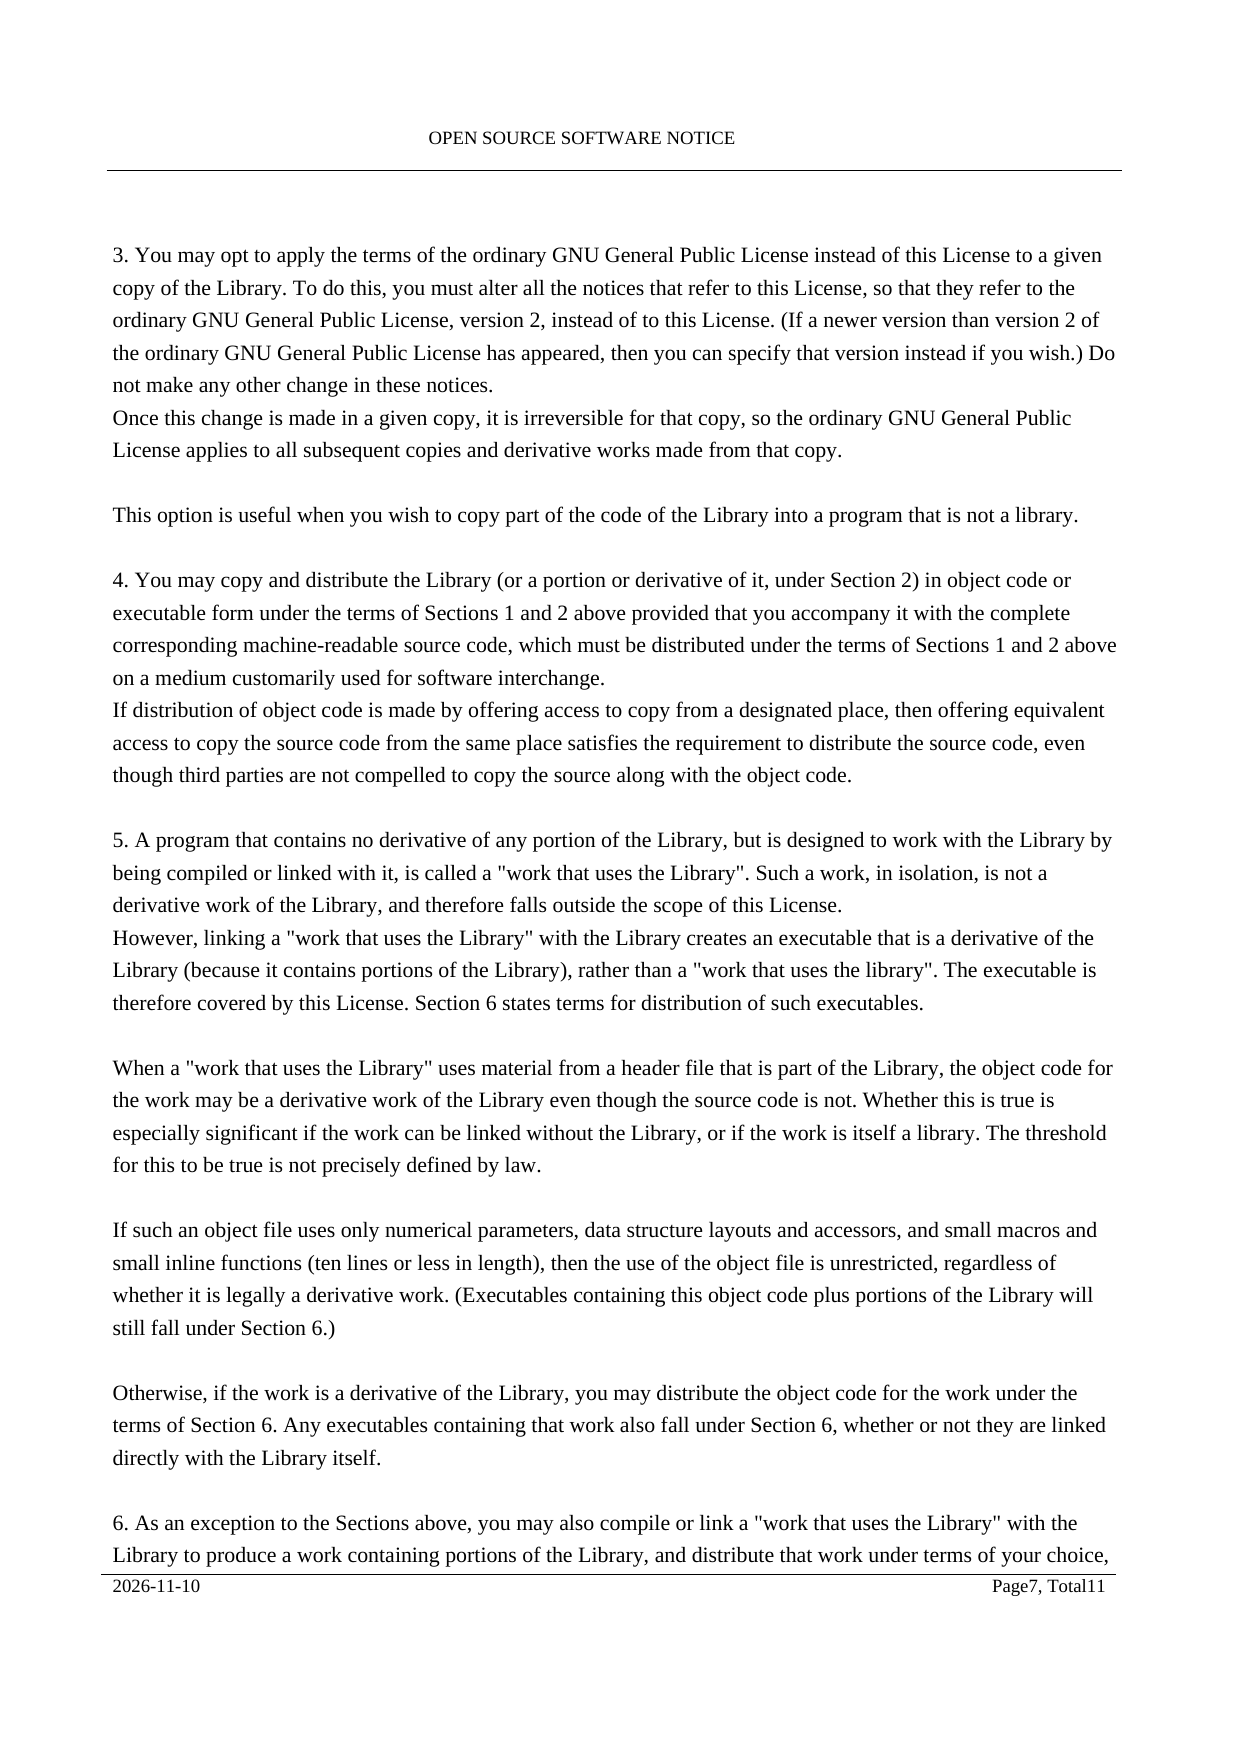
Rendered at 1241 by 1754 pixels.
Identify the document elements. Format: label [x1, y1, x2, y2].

text [112, 206, 1128, 1571]
